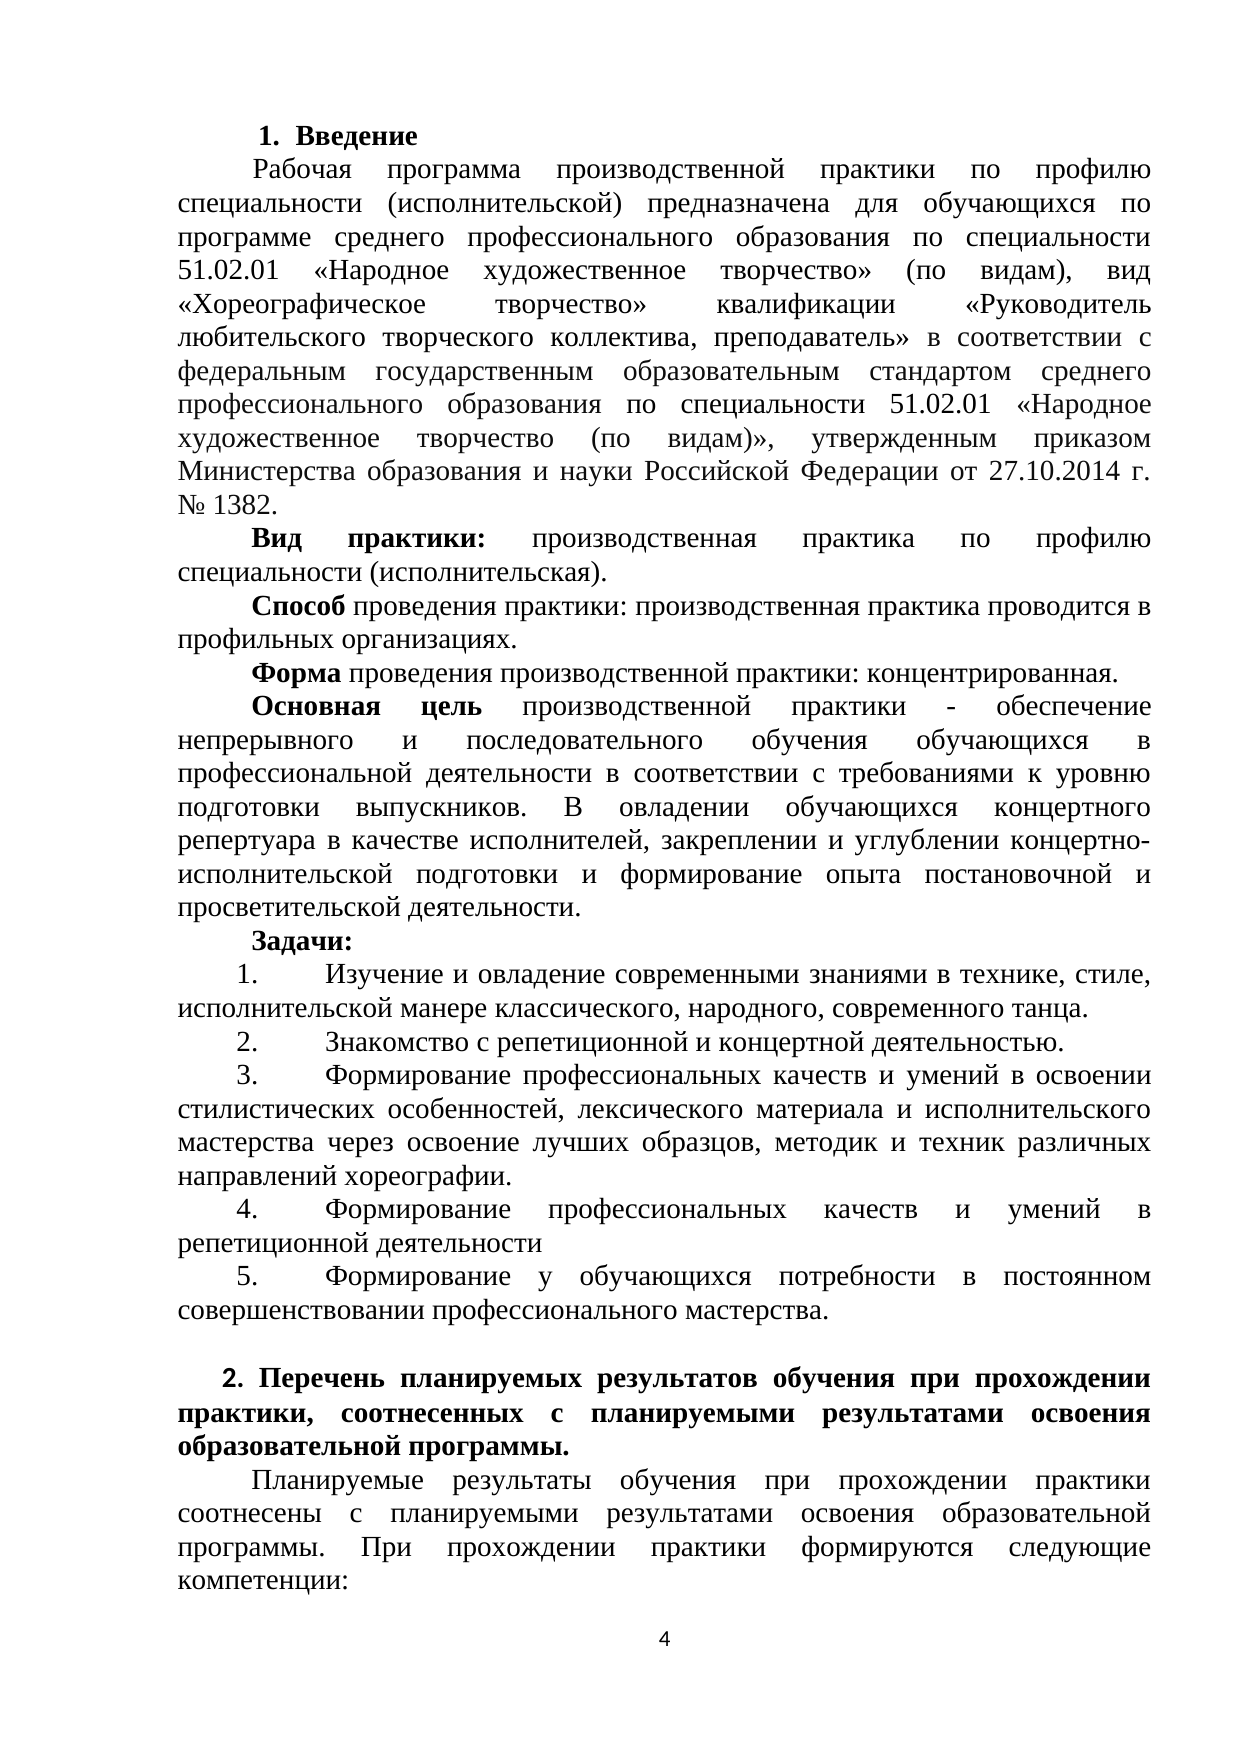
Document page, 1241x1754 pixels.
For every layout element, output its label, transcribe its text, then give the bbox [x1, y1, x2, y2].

text Основная цель производственной практики - обеспечение непрерывного и последовательного обучения обучающихся в профессиональной деятельности в соответствии с требованиями к уровню подготовки выпускников. В овладении обучающихся концертного репертуара в качестве исполнителей, закреплении и углублении концертно-исполнительской подготовки и формирование опыта постановочной и просветительской деятельности. [177, 688, 1152, 923]
text Планируемые результаты обучения при прохождении практики соотнесены с планируемыми результатами освоения образовательной программы. При прохождении практики формируются следующие компетенции: [177, 1462, 1152, 1596]
list Формирование у обучающихся потребности в постоянном совершенствовании профессионального мастерства. [177, 1258, 1152, 1326]
text Вид практики: производственная практика по профилю специальности (исполнительская). [177, 521, 1152, 588]
text Форма проведения производственной практики: концентрированная. [177, 655, 1152, 688]
list Знакомство с репетиционной и концертной деятельностью. [177, 1024, 1152, 1057]
list Изучение и овладение современными знаниями в технике, стиле, исполнительской манере классического, народного, современного танца. [177, 957, 1152, 1024]
text Задачи: [177, 923, 1152, 957]
text Рабочая программа производственной практики по профилю специальности (исполнительской) предназначена для обучающихся по программе среднего профессионального образования по специальности 51.02.01 «Народное художественное творчество» (по видам), вид «Хореографическое творчество» квалификации «Руководитель любительского творческого коллектива, преподаватель» в соответствии с федеральным государственным образовательным стандартом среднего профессионального образования по специальности 51.02.01 «Народное художественное творчество (по видам)», утвержденным приказом Министерства образования и науки Российской Федерации от 27.10.2014 г. № 1382. [177, 152, 1152, 521]
list Введение [258, 118, 1152, 152]
text 2. Перечень планируемых результатов обучения при прохождении практики, соотнесенных с планируемыми результатами освоения образовательной программы. [177, 1359, 1152, 1462]
list Формирование профессиональных качеств и умений в освоении стилистических особенностей, лексического материала и исполнительского мастерства через освоение лучших образцов, методик и техник различных направлений хореографии. [177, 1057, 1152, 1191]
list Формирование профессиональных качеств и умений в репетиционной деятельности [177, 1191, 1152, 1258]
text Способ проведения практики: производственная практика проводится в профильных организациях. [177, 588, 1152, 655]
